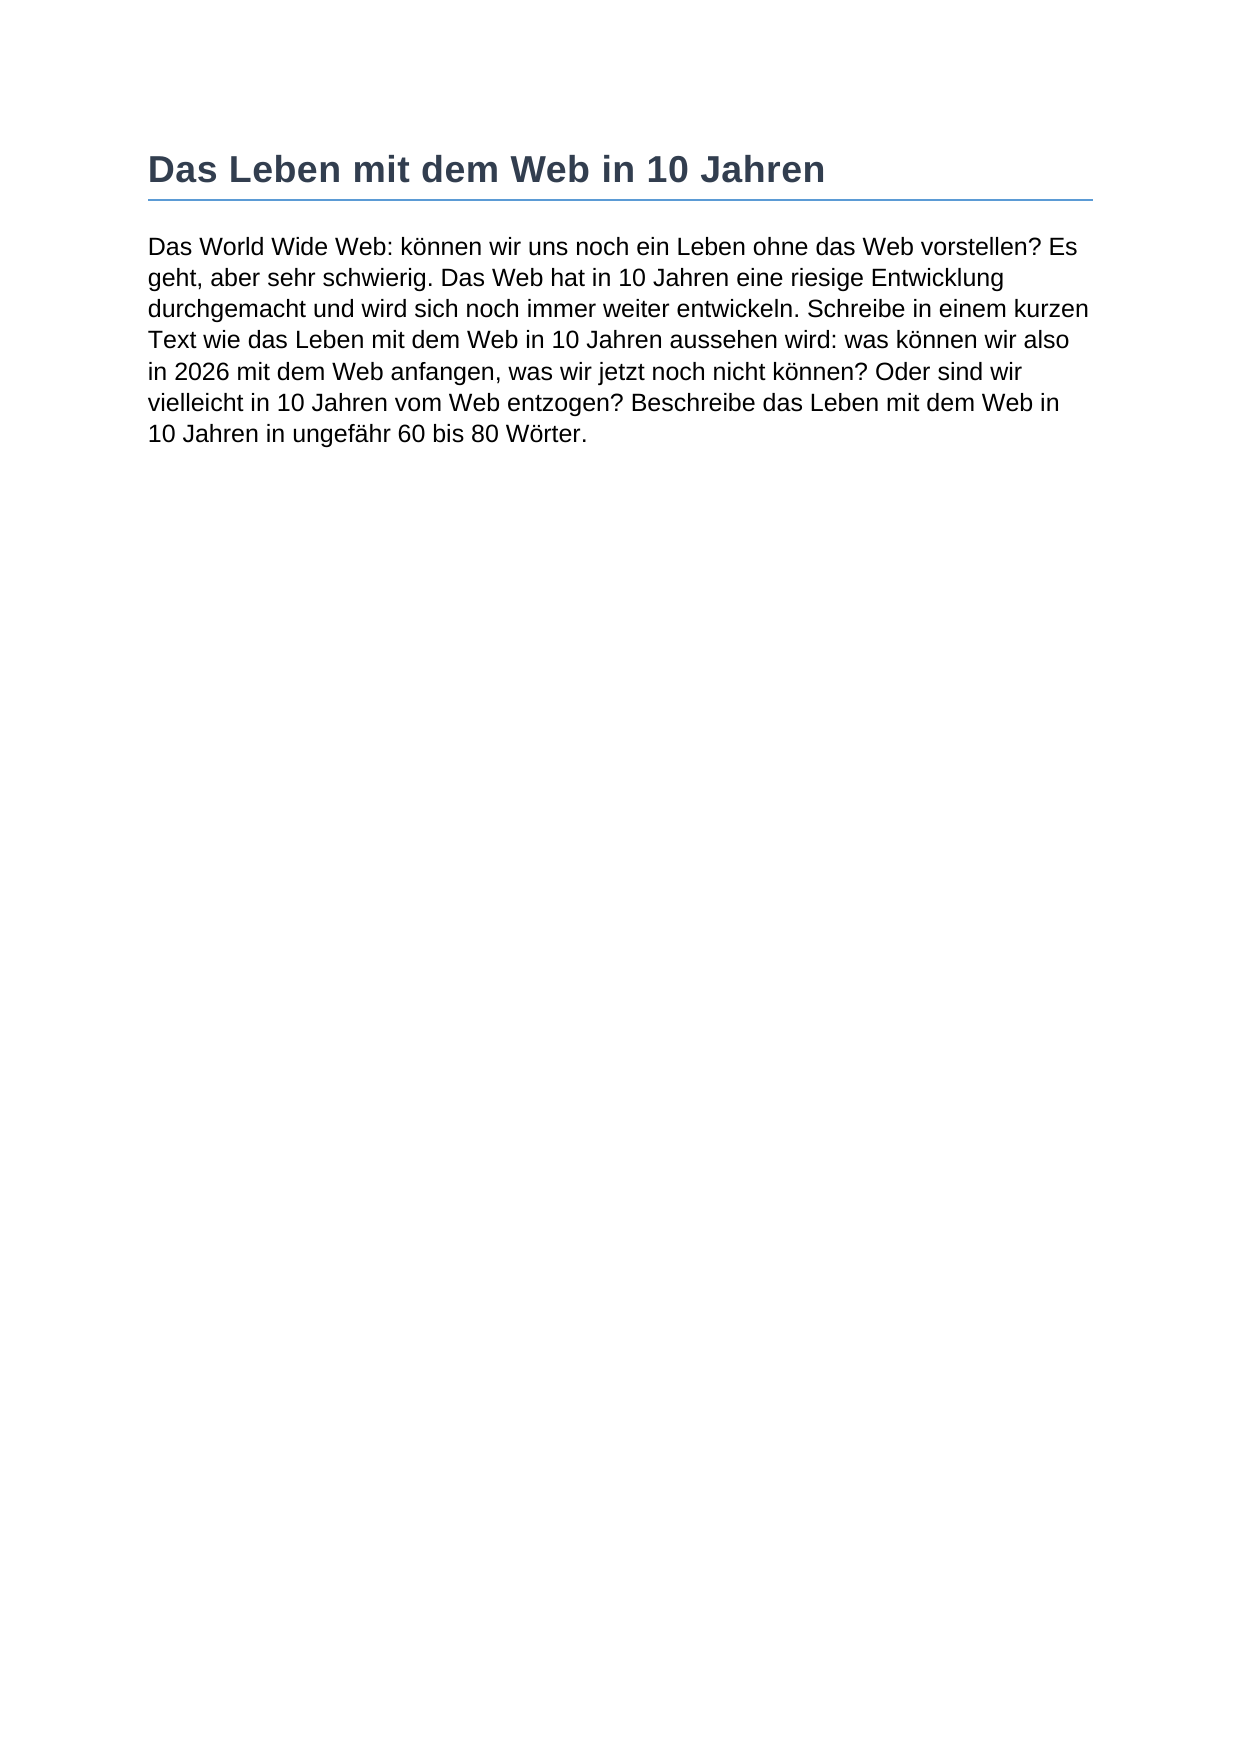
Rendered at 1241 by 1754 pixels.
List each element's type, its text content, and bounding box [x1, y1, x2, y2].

title Das Leben mit dem Web in 10 Jahren [148, 148, 1093, 199]
text Das World Wide Web: können wir uns noch ein Leben ohne das Web vorstellen? Es geht, aber sehr schwierig. Das Web hat in 10 Jahren eine riesige Entwicklung durchgemacht und wird sich noch immer weiter entwickeln. Schreibe in einem kurzen Text wie das Leben mit dem Web in 10 Jahren aussehen wird: was können wir also in 2026 mit dem Web anfangen, was wir jetzt noch nicht können? Oder sind wir vielleicht in 10 Jahren vom Web entzogen? Beschreibe das Leben mit dem Web in 10 Jahren in ungefähr 60 bis 80 Wörter. [148, 232, 1093, 447]
